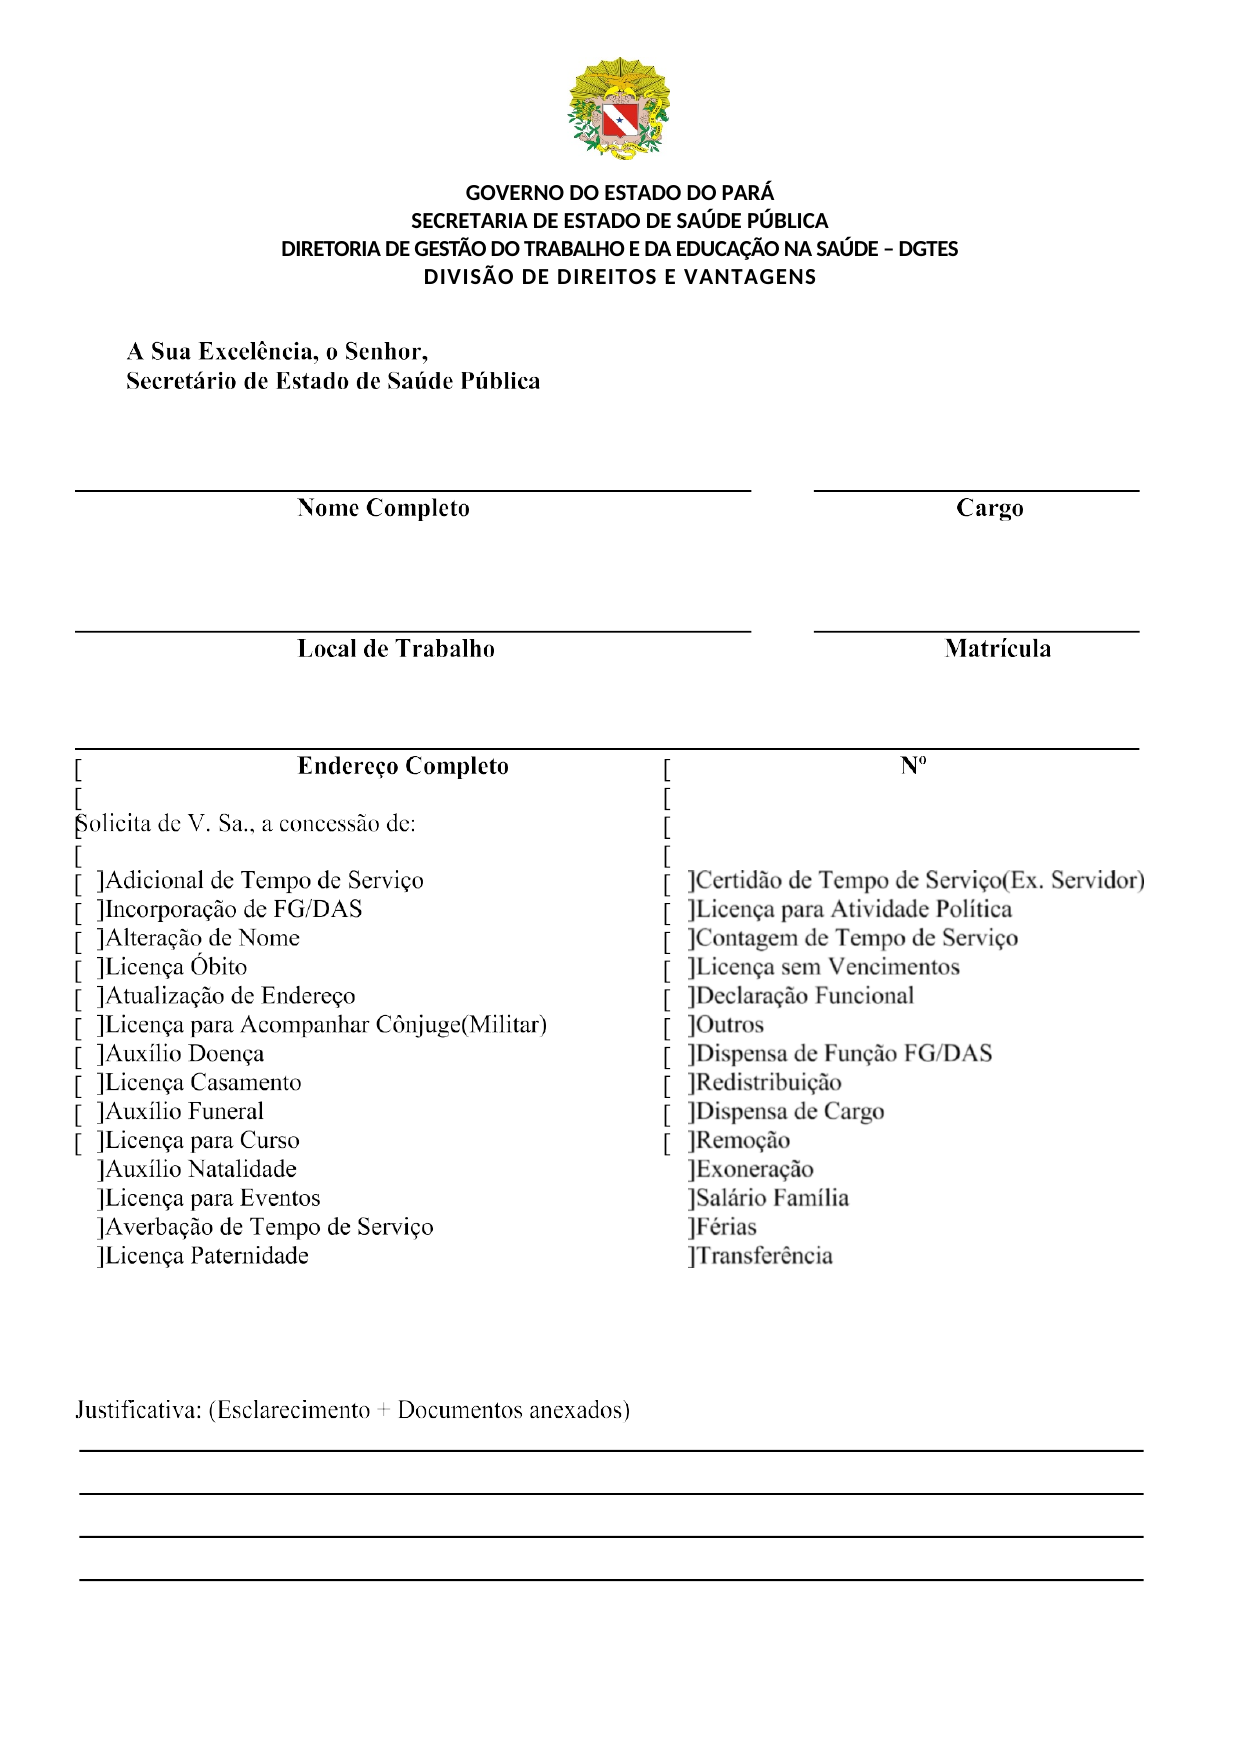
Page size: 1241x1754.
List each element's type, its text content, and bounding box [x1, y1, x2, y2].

title DIRETORIA DE GESTÃO DO TRABALHO E DA EDUCAÇÃO NA SAÚDE – DGTES [177, 234, 1063, 262]
title GOVERNO DO ESTADO DO PARÁ [177, 178, 1063, 206]
picture [957, 498, 1023, 521]
picture [76, 813, 414, 835]
picture [944, 638, 1051, 657]
picture [567, 57, 670, 160]
title SECRETARIA DE ESTADO DE SAÚDE PÚBLICA [177, 206, 1063, 234]
picture [297, 498, 469, 521]
picture [900, 756, 926, 774]
picture [75, 1400, 629, 1423]
picture [297, 639, 494, 657]
subtitle DIVISÃO DE DIREITOS E VANTAGENS [177, 262, 1063, 290]
picture [297, 756, 508, 779]
picture [97, 870, 546, 1268]
picture [688, 870, 1144, 1268]
picture [126, 341, 540, 389]
